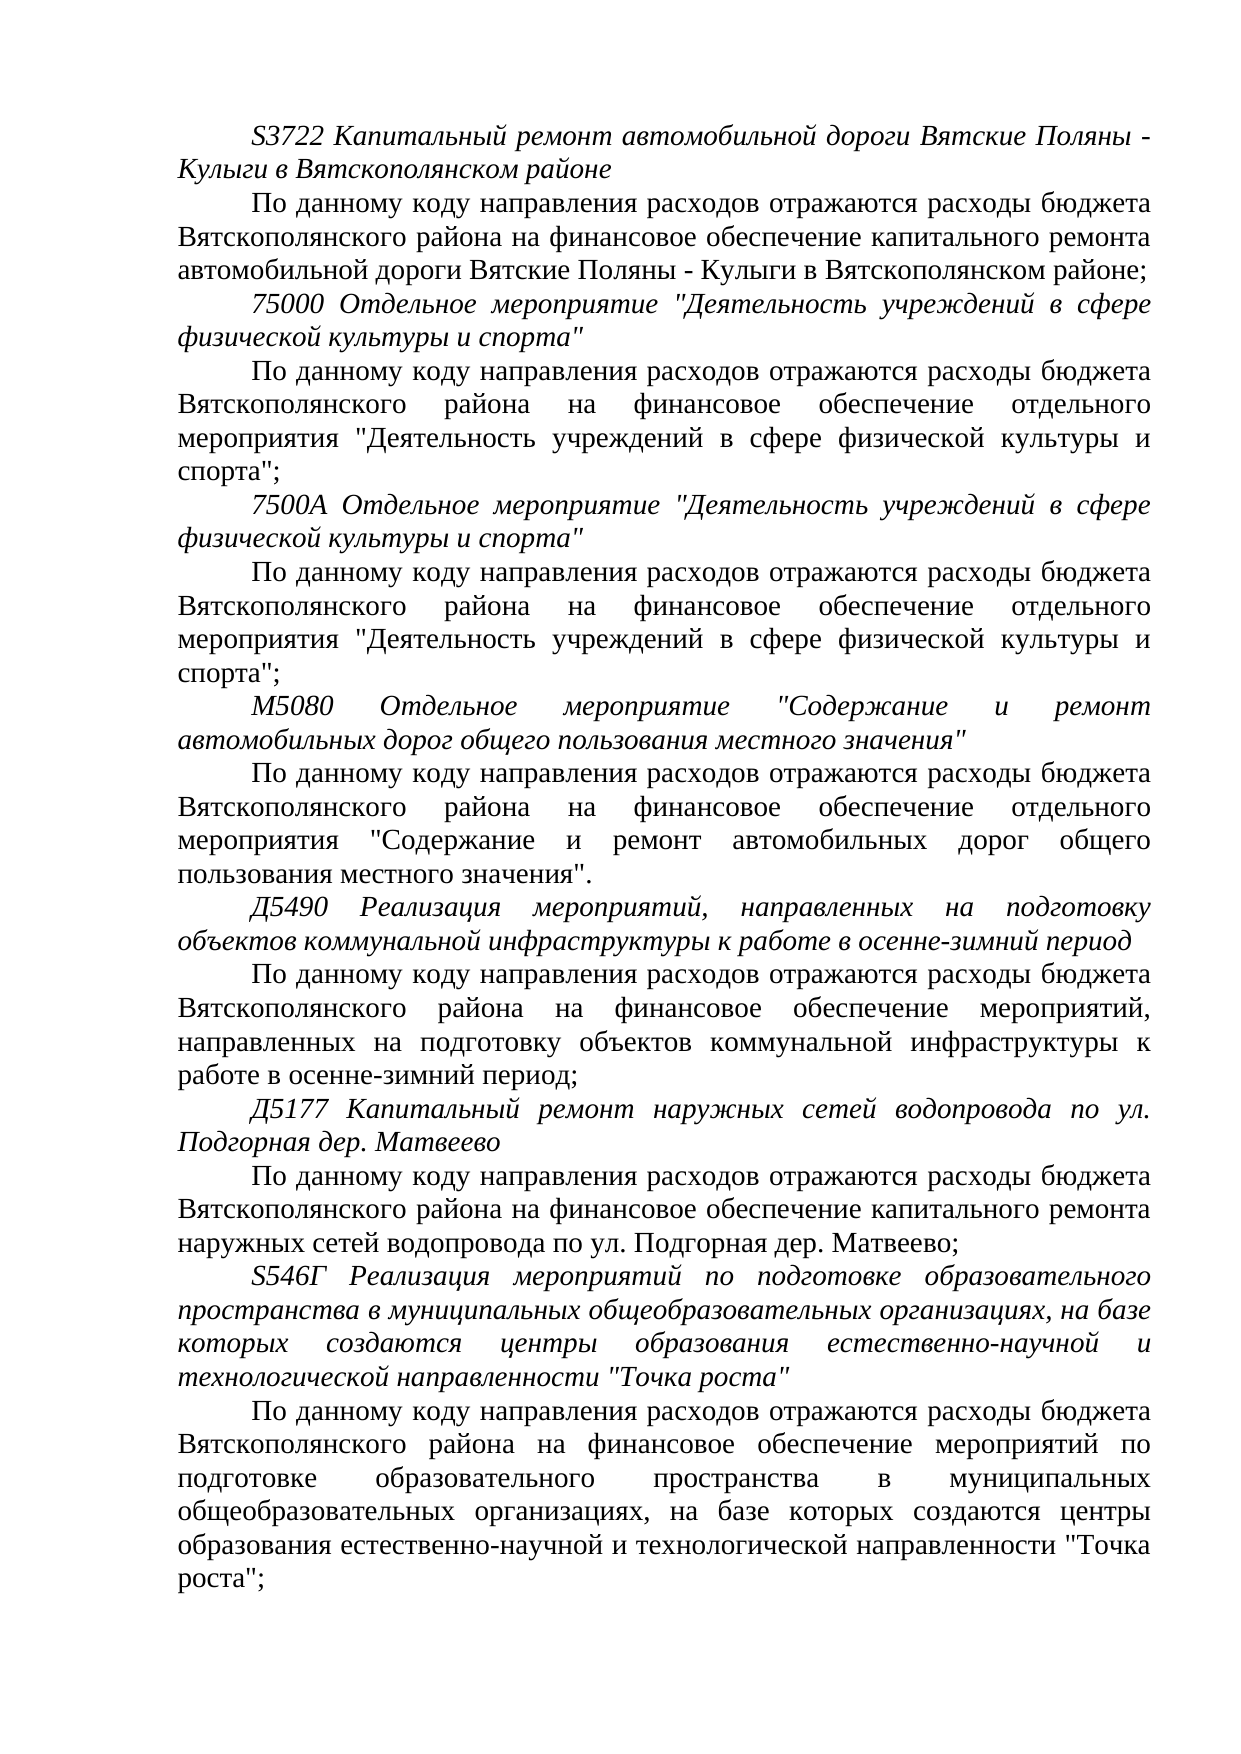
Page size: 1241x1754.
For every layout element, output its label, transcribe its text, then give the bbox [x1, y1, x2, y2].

text По данному коду направления расходов отражаются расходы бюджета Вятскополянского района на финансовое обеспечение отдельного мероприятия "Деятельность учреждений в сфере физической культуры и спорта"; [177, 554, 1152, 688]
text S3722 Капитальный ремонт автомобильной дороги Вятские Поляны - Кулыги в Вятскополянском районе [177, 118, 1152, 185]
text По данному коду направления расходов отражаются расходы бюджета Вятскополянского района на финансовое обеспечение мероприятий по подготовке образовательного пространства в муниципальных общеобразовательных организациях, на базе которых создаются центры образования естественно-научной и технологической направленности "Точка роста"; [177, 1393, 1152, 1594]
text По данному коду направления расходов отражаются расходы бюджета Вятскополянского района на финансовое обеспечение отдельного мероприятия "Деятельность учреждений в сфере физической культуры и спорта"; [177, 353, 1152, 487]
text По данному коду направления расходов отражаются расходы бюджета Вятскополянского района на финансовое обеспечение отдельного мероприятия "Содержание и ремонт автомобильных дорог общего пользования местного значения". [177, 755, 1152, 889]
text По данному коду направления расходов отражаются расходы бюджета Вятскополянского района на финансовое обеспечение капитального ремонта наружных сетей водопровода по ул. Подгорная дер. Матвеево; [177, 1158, 1152, 1258]
text По данному коду направления расходов отражаются расходы бюджета Вятскополянского района на финансовое обеспечение капитального ремонта автомобильной дороги Вятские Поляны - Кулыги в Вятскополянском районе; [177, 185, 1152, 286]
text 75000 Отдельное мероприятие "Деятельность учреждений в сфере физической культуры и спорта" [177, 286, 1152, 353]
text S546Г Реализация мероприятий по подготовке образовательного пространства в муниципальных общеобразовательных организациях, на базе которых создаются центры образования естественно-научной и технологической направленности "Точка роста" [177, 1258, 1152, 1393]
text По данному коду направления расходов отражаются расходы бюджета Вятскополянского района на финансовое обеспечение мероприятий, направленных на подготовку объектов коммунальной инфраструктуры к работе в осенне-зимний период; [177, 957, 1152, 1091]
text М5080 Отдельное мероприятие "Содержание и ремонт автомобильных дорог общего пользования местного значения" [177, 688, 1152, 755]
text Д5490 Реализация мероприятий, направленных на подготовку объектов коммунальной инфраструктуры к работе в осенне-зимний период [177, 889, 1152, 957]
text 7500А Отдельное мероприятие "Деятельность учреждений в сфере физической культуры и спорта" [177, 487, 1152, 554]
text Д5177 Капитальный ремонт наружных сетей водопровода по ул. Подгорная дер. Матвеево [177, 1091, 1152, 1158]
